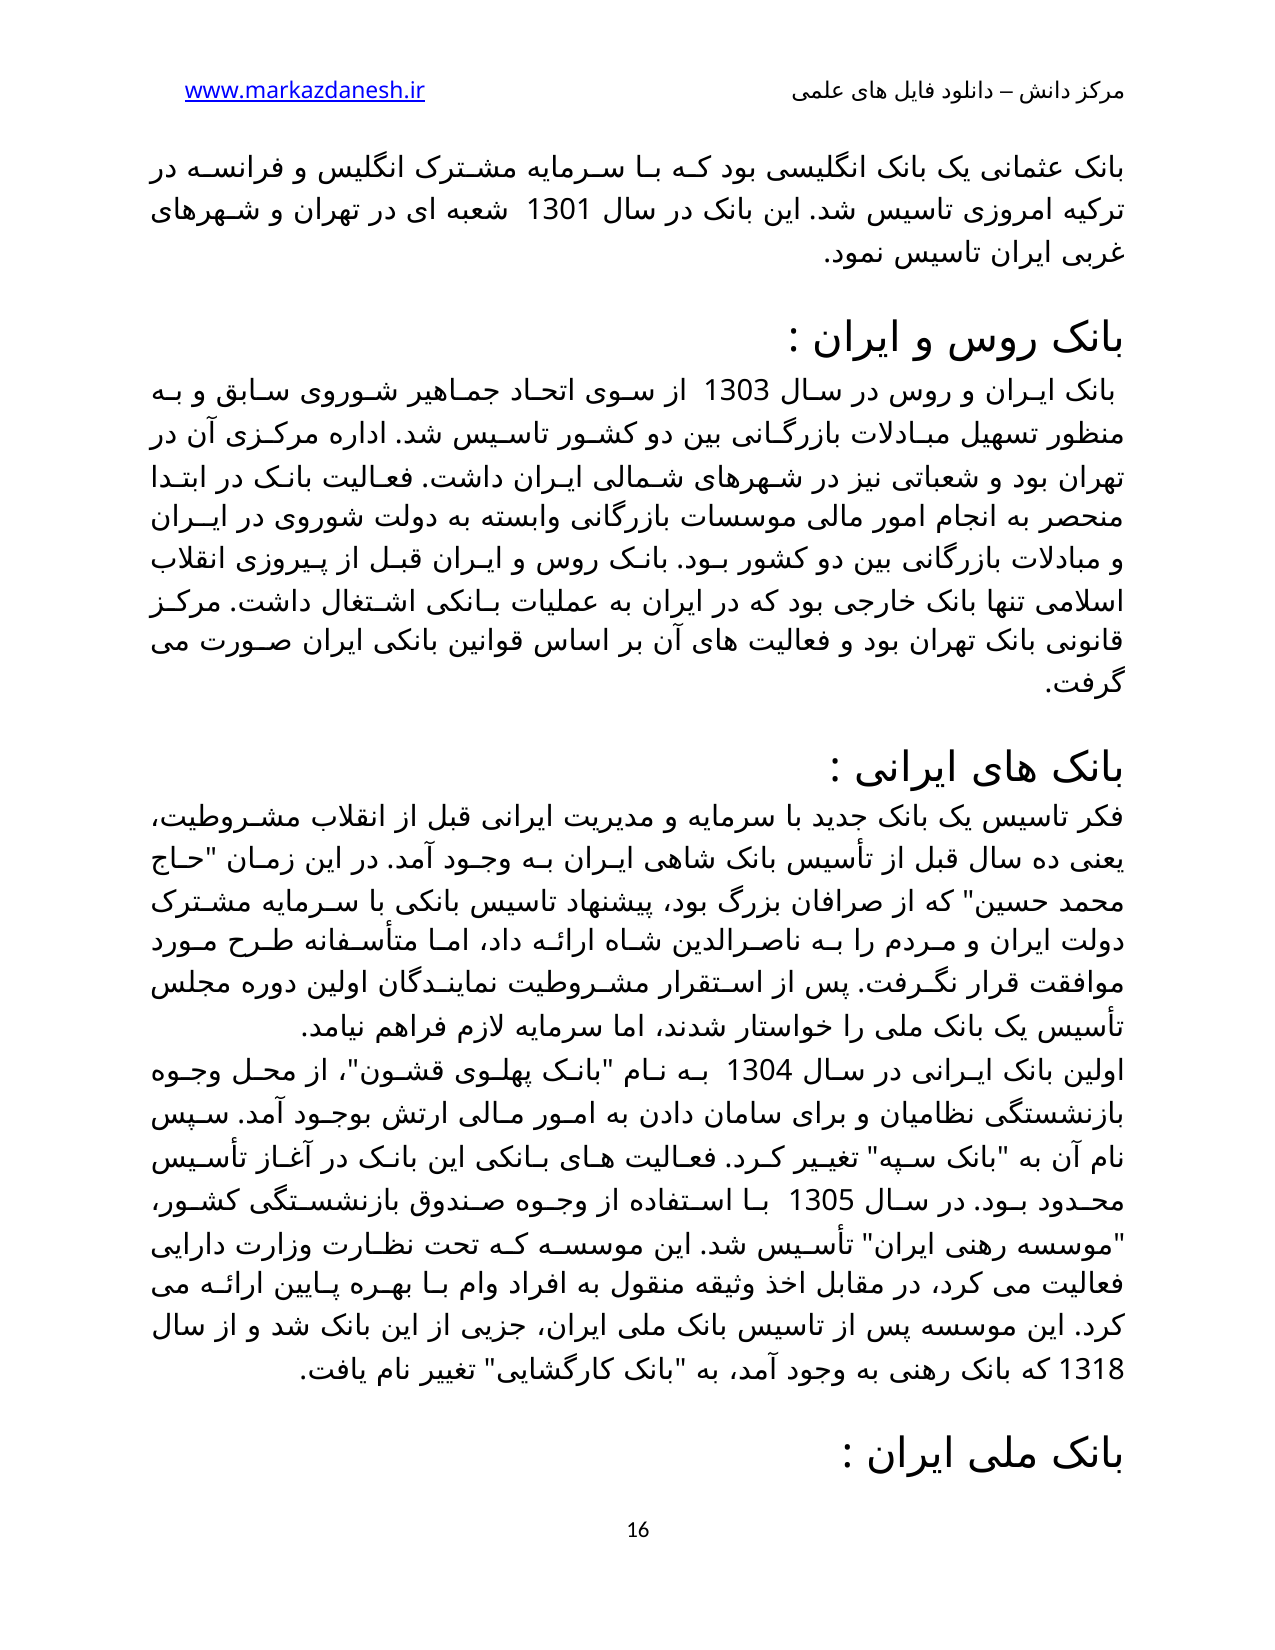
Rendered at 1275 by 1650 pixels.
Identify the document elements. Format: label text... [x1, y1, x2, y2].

text بانک ملی ایران : [150, 1423, 1125, 1479]
text بانک عثمانی یک بانک انگلیسی بود که با سرمایه مشترک انگلیس و فرانسه در ترکیه امروزی تاسیس شد. این بانک در سال 1301 شعبه ای در تهران و شهرهای غربی ایران تاسیس نمود. [150, 150, 1125, 271]
text بانک روس و ایران : [150, 306, 1125, 363]
text فکر تاسیس یک بانک جدید با سرمایه و مدیریت ایرانی قبل از انقلاب مشروطیت، یعنی ده سال قبل از تأسیس بانک شاهی ایران به وجود آمد. در این زمان "حاج محمد حسین" که از صرافان بزرگ بود، پیشنهاد تاسیس بانکی با سرمایه مشترک دولت ایران و مردم را به ناصرالدین شاه ارائه داد، اما متأسفانه طرح مورد موافقت قرار نگرفت. پس از استقرار مشروطیت نمایندگان اولین دوره مجلس تأسیس یک بانک ملی را خواستار شدند، اما سرمایه لازم فراهم نیامد. [150, 799, 1125, 1045]
text بانک ایران و روس در سال 1303 از سوی اتحاد جماهیر شوروی سابق و به منظور تسهیل مبادلات بازرگانی بین دو کشور تاسیس شد. اداره مرکزی آن در تهران بود و شعباتی نیز در شهرهای شمالی ایران داشت. فعالیت بانک در ابتدا منحصر به انجام امور مالی موسسات بازرگانی وابسته به دولت شوروی در ایران و مبادلات بازرگانی بین دو کشور بود. بانک روس و ایران قبل از پیروزی انقلاب اسلامی تنها بانک خارجی بود که در ایران به عملیات بانکی اشتغال داشت. مرکز قانونی بانک تهران بود و فعالیت های آن بر اساس قوانین بانکی ایران صورت می گرفت. [150, 369, 1125, 701]
text اولین بانک ایرانی در سال 1304 به نام "بانک پهلوی قشون"، از محل وجوه بازنشستگی نظامیان و برای سامان دادن به امور مالی ارتش بوجود آمد. سپس نام آن به "بانک سپه" تغییر کرد. فعالیت های بانکی این بانک در آغاز تأسیس محدود بود. در سال 1305 با استفاده از وجوه صندوق بازنشستگی کشور، "موسسه رهنی ایران" تأسیس شد. این موسسه که تحت نظارت وزارت دارایی فعالیت می کرد، در مقابل اخذ وثیقه منقول به افراد وام با بهره پایین ارائه می کرد. این موسسه پس از تاسیس بانک ملی ایران، جزیی از این بانک شد و از سال 1318 که بانک رهنی به وجود آمد، به "بانک کارگشایی" تغییر نام یافت. [150, 1049, 1125, 1388]
text بانک های ایرانی : [150, 737, 1125, 793]
